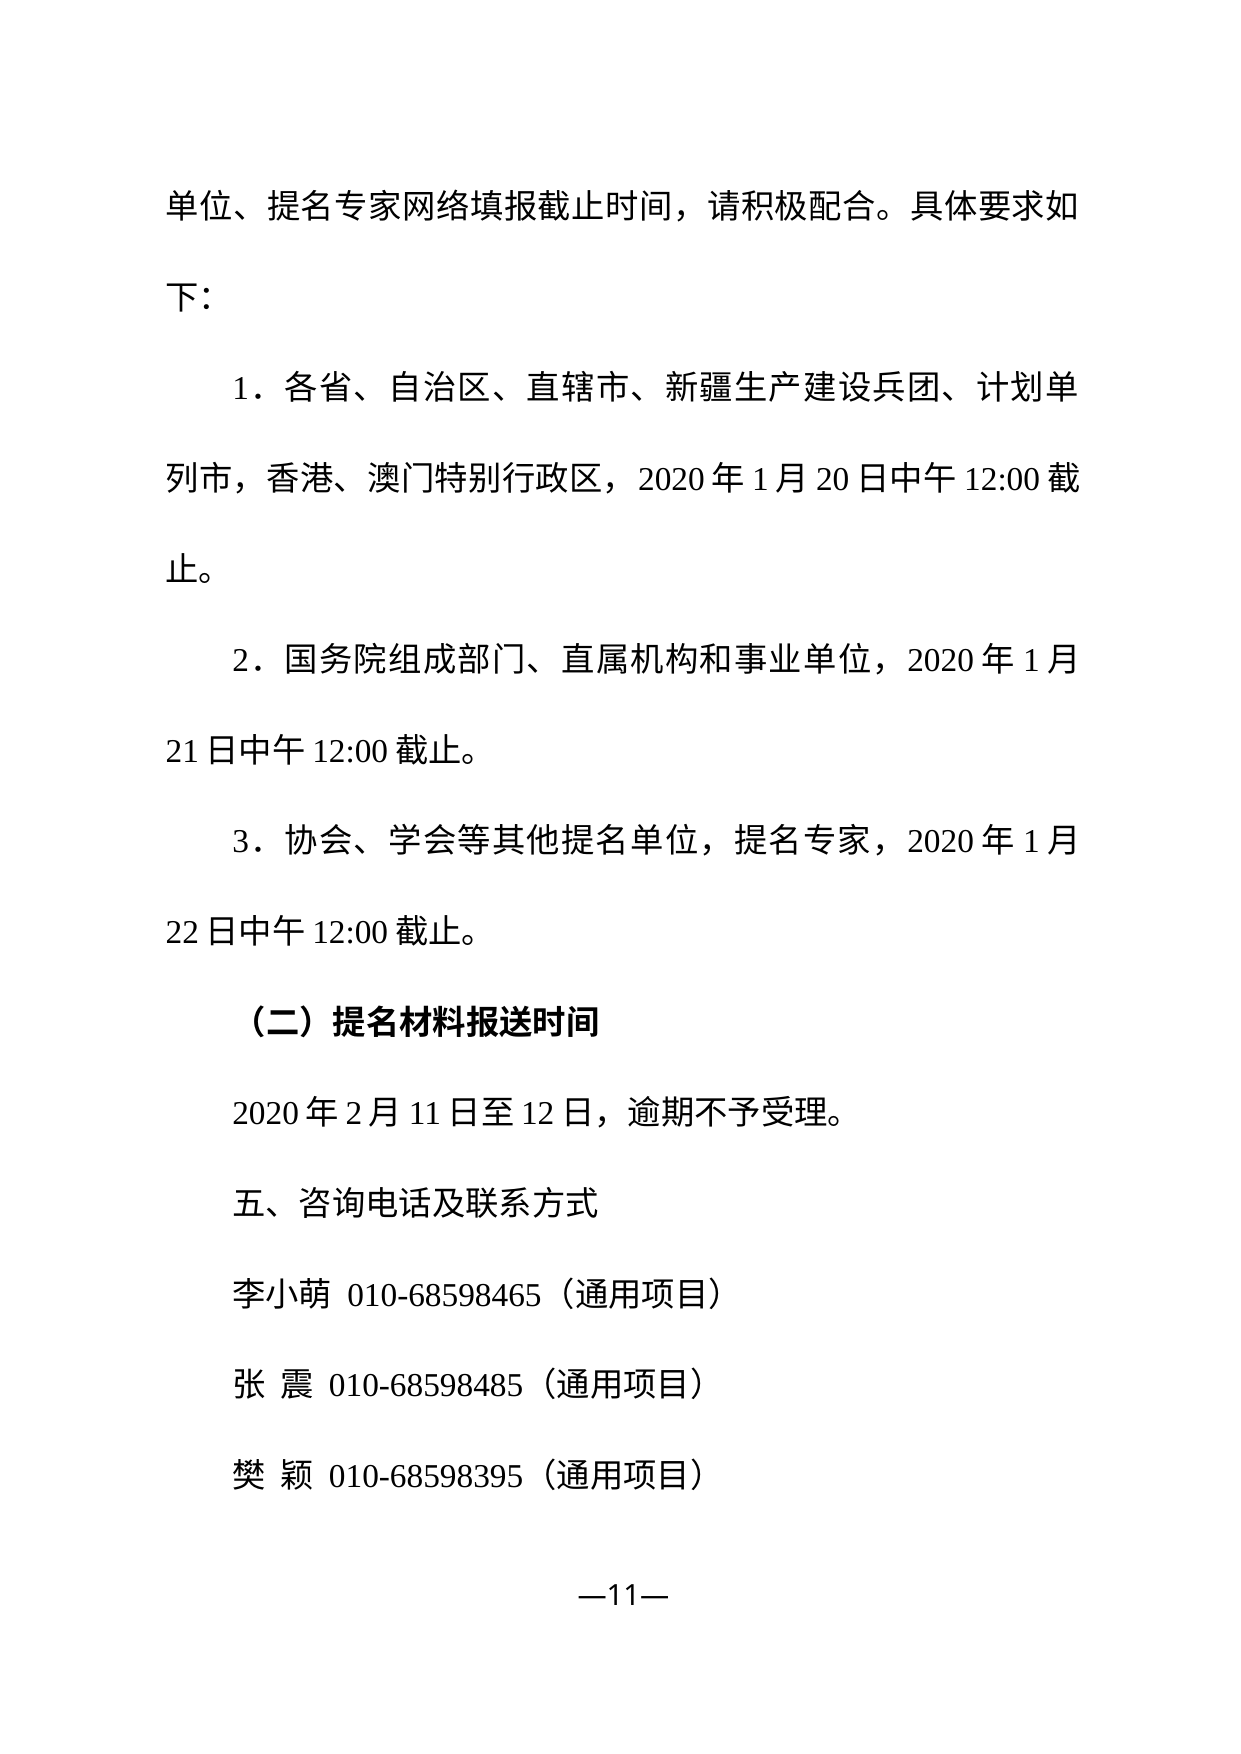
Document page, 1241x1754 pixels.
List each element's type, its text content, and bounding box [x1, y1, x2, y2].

text 张 震 010-68598485（通用项目） [165, 1337, 1081, 1427]
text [165, 159, 1081, 340]
text 3．协会、学会等其他提名单位，提名专家，2020年1月22日中午12:00截止。 [165, 793, 1081, 974]
text 樊 颖 010-68598395（通用项目） [165, 1427, 1081, 1518]
text 五、咨询电话及联系方式 [165, 1156, 1081, 1246]
text 李小萌 010-68598465（通用项目） [165, 1246, 1081, 1337]
text 1．各省、自治区、直辖市、新疆生产建设兵团、计划单列市，香港、澳门特别行政区，2020年1月20日中午12:00截止。 [165, 340, 1081, 612]
text 2．国务院组成部门、直属机构和事业单位，2020年1月21日中午12:00截止。 [165, 612, 1081, 793]
text 2020年2月11日至12日，逾期不予受理。 [165, 1065, 1081, 1156]
text （二）提名材料报送时间 [165, 974, 1081, 1065]
